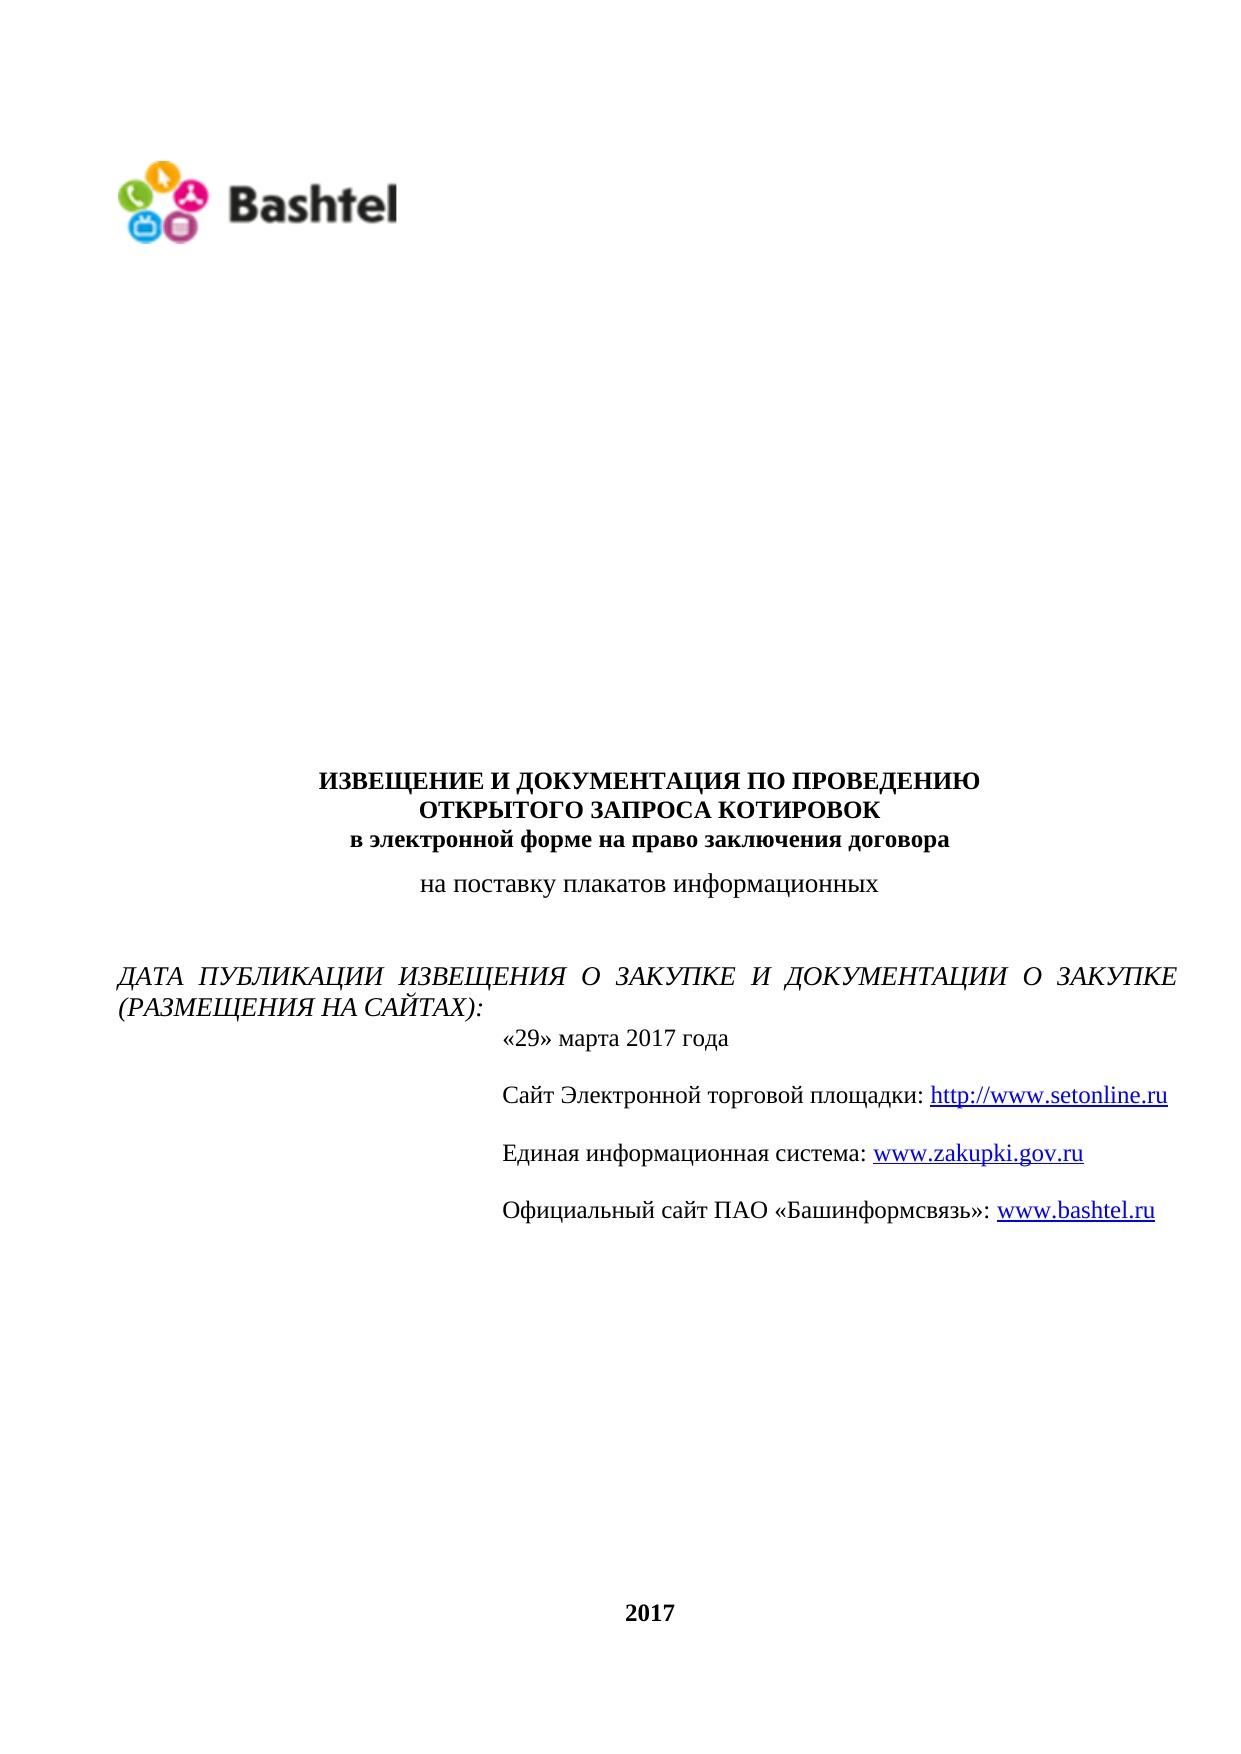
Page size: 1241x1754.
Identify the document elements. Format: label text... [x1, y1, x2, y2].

text «29» марта 2017 года [502, 1023, 1181, 1051]
text в электронной форме на право заключения договора [118, 824, 1181, 853]
text 2017 [118, 1598, 1181, 1626]
text Сайт Электронной торговой площадки: http://www.setonline.ru [502, 1080, 1181, 1109]
text на поставку плакатов информационных [118, 867, 1181, 898]
text ИЗВЕЩЕНИЕ И ДОКУМЕНТАЦИЯ ПО ПРОВЕДЕНИЮ [118, 766, 1181, 795]
text ДАТА ПУБЛИКАЦИИ ИЗВЕЩЕНИЯ О ЗАКУПКЕ И ДОКУМЕНТАЦИИ О ЗАКУПКЕ (РАЗМЕЩЕНИЯ НА САЙТАХ): [118, 960, 1181, 1023]
text Единая информационная система: www.zakupki.gov.ru [502, 1138, 1181, 1166]
picture [118, 161, 397, 244]
text Официальный сайт ПАО «Башинформсвязь»: www.bashtel.ru [502, 1195, 1181, 1224]
text ОТКРЫТОГО ЗАПРОСА КОТИРОВОК [118, 795, 1181, 824]
